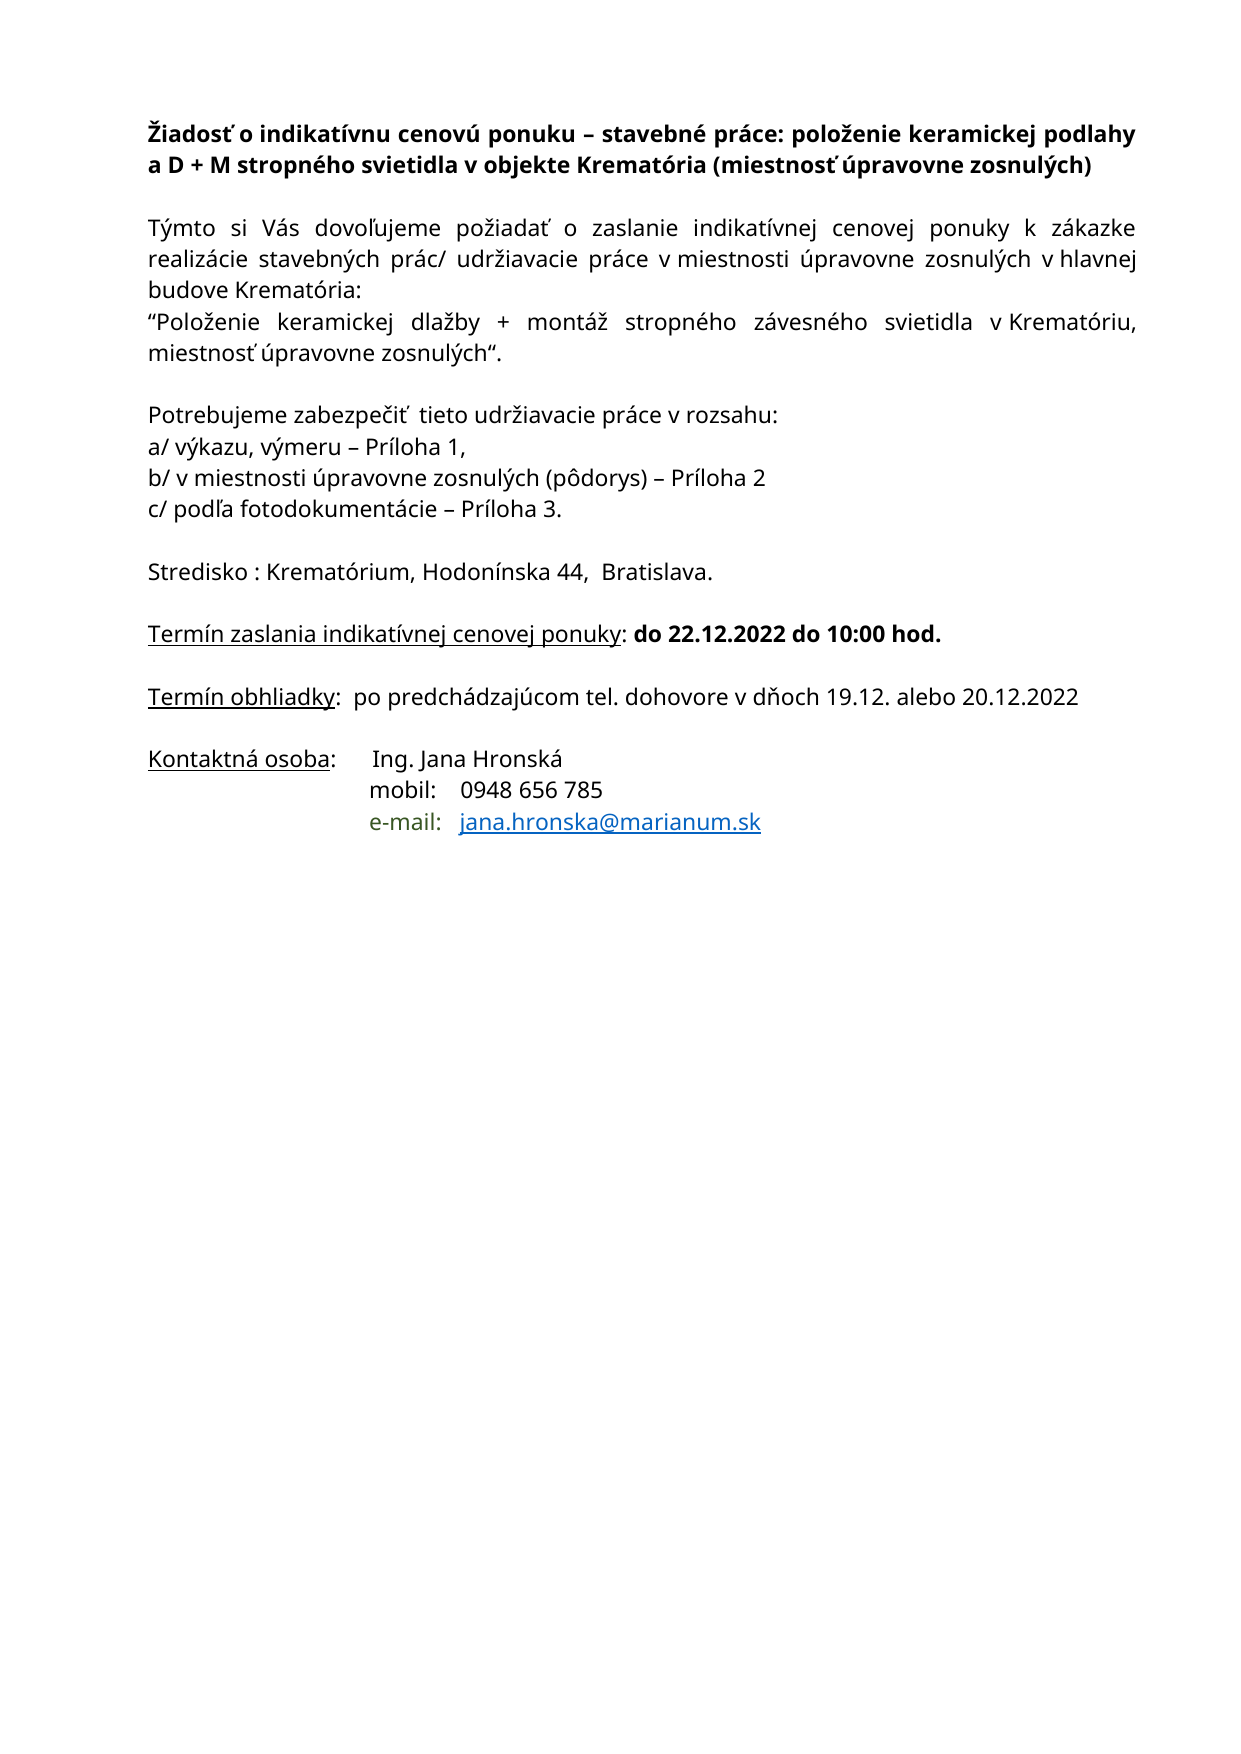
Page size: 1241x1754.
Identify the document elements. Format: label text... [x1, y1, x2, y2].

text Týmto si Vás dovoľujeme požiadať o zaslanie indikatívnej cenovej ponuky k zákazke realizácie stavebných prác/ udržiavacie práce v miestnosti úpravovne zosnulých v hlavnej budove Krematória: [148, 212, 1137, 306]
text “Položenie keramickej dlažby + montáž stropného závesného svietidla v Krematóriu, miestnosť úpravovne zosnulých“. [148, 306, 1137, 368]
text b/ v miestnosti úpravovne zosnulých (pôdorys) – Príloha 2 [148, 462, 1137, 493]
text Stredisko : Krematórium, Hodonínska 44, Bratislava. [148, 556, 1137, 587]
text Žiadosť o indikatívnu cenovú ponuku – stavebné práce: položenie keramickej podlahy a D + M stropného svietidla v objekte Krematória (miestnosť úpravovne zosnulých) [148, 118, 1137, 181]
text Kontaktná osoba: Ing. Jana Hronská [148, 743, 1137, 774]
text c/ podľa fotodokumentácie – Príloha 3. [148, 493, 1137, 524]
text e-mail: jana.hronska@marianum.sk [295, 806, 1137, 837]
text Potrebujeme zabezpečiť tieto udržiavacie práce v rozsahu: [148, 399, 1137, 431]
text Termín obhliadky: po predchádzajúcom tel. dohovore v dňoch 19.12. alebo 20.12.2022 [148, 681, 1137, 712]
text Termín zaslania indikatívnej cenovej ponuky: do 22.12.2022 do 10:00 hod. [148, 618, 1137, 649]
text a/ výkazu, výmeru – Príloha 1, [148, 431, 1137, 462]
text mobil: 0948 656 785 [295, 774, 1137, 806]
